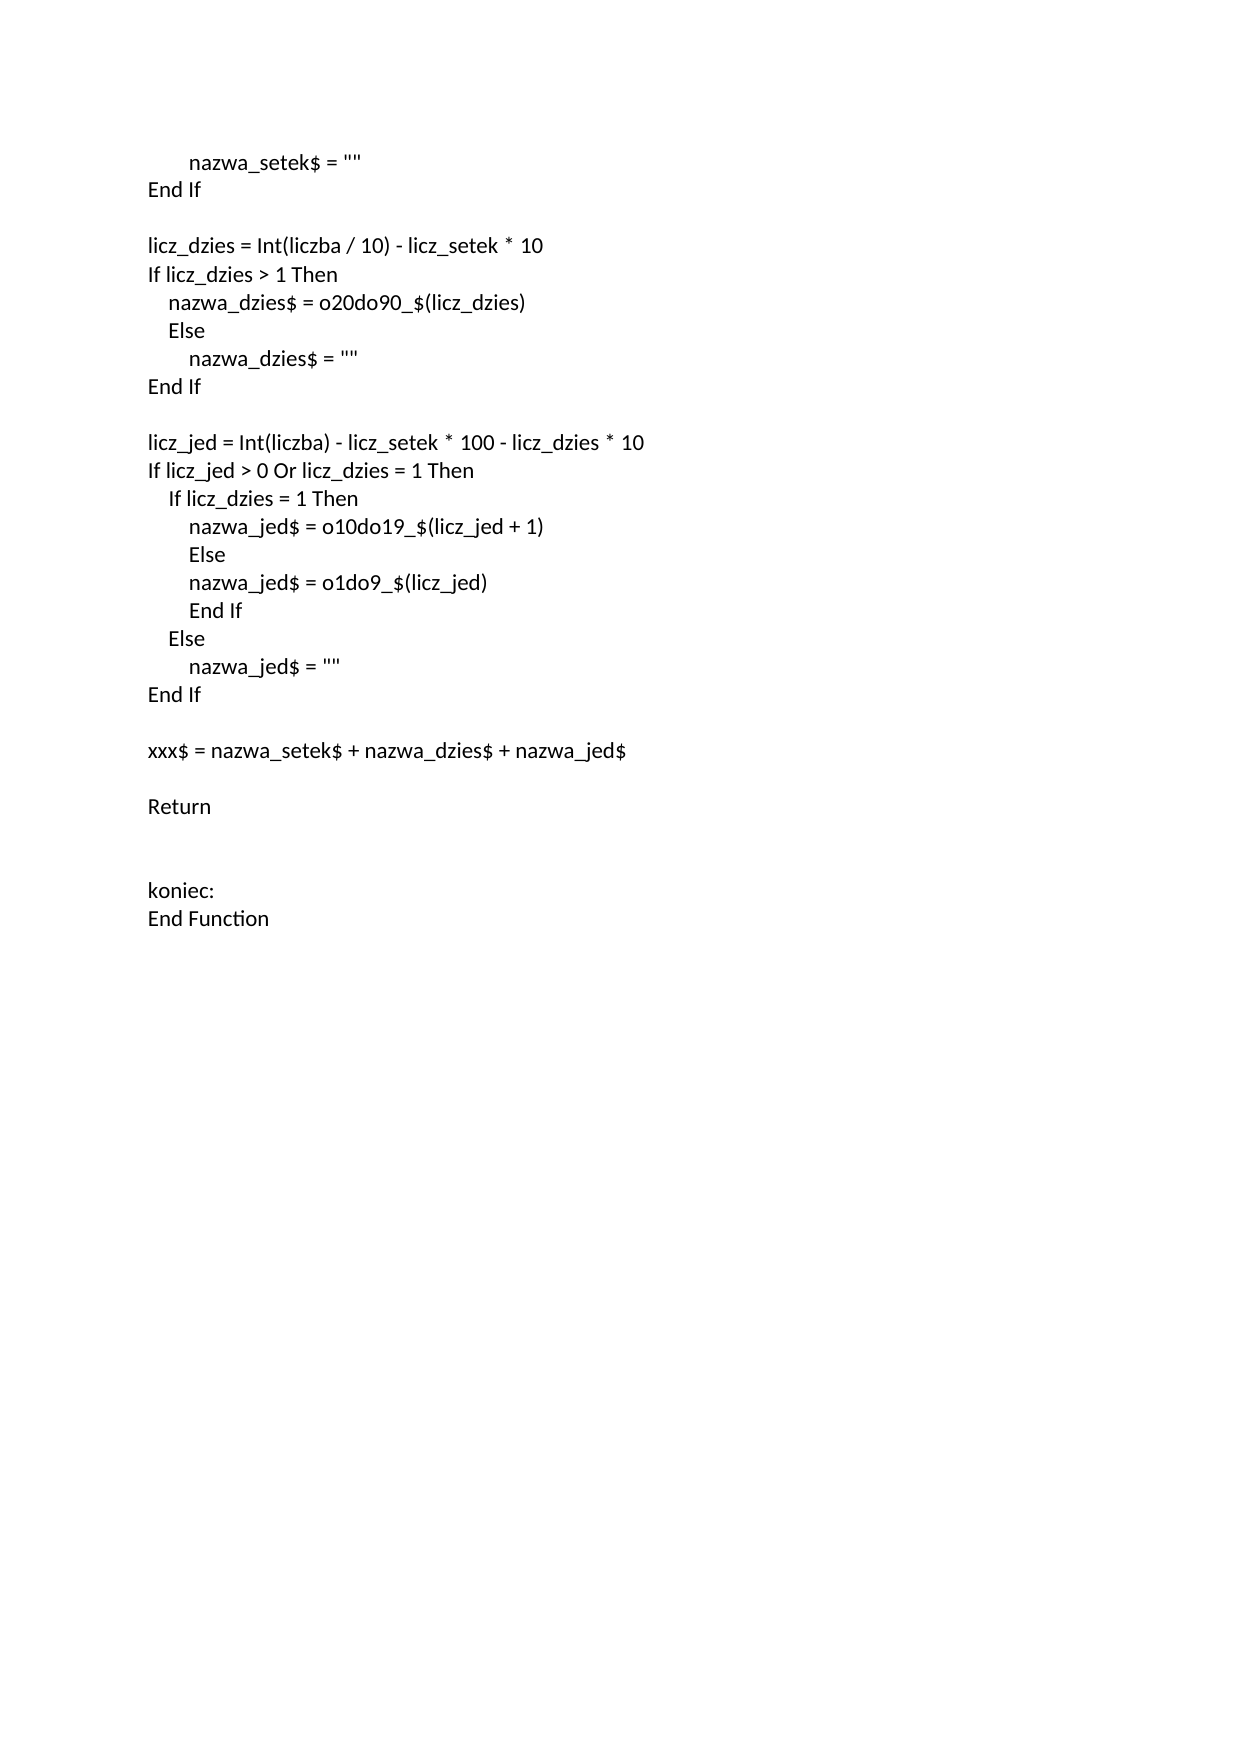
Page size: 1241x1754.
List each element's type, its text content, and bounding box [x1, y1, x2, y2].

text licz_jed = Int(liczba) - licz_setek * 100 - licz_dzies * 10 [148, 428, 1093, 456]
text nazwa_setek$ = "" [148, 148, 1093, 176]
text End If [148, 372, 1093, 400]
text licz_dzies = Int(liczba / 10) - licz_setek * 10 [148, 232, 1093, 260]
text End Function [148, 904, 1093, 932]
text If licz_dzies > 1 Then [148, 260, 1093, 288]
text If licz_jed > 0 Or licz_dzies = 1 Then [148, 456, 1093, 484]
text End If [148, 176, 1093, 204]
text End If [148, 680, 1093, 708]
text nazwa_jed$ = o1do9_$(licz_jed) [148, 568, 1093, 596]
text End If [148, 596, 1093, 624]
text xxx$ = nazwa_setek$ + nazwa_dzies$ + nazwa_jed$ [148, 736, 1093, 764]
text Else [148, 540, 1093, 568]
text nazwa_dzies$ = o20do90_$(licz_dzies) [148, 288, 1093, 316]
text nazwa_jed$ = "" [148, 652, 1093, 680]
text koniec: [148, 876, 1093, 904]
text Return [148, 792, 1093, 820]
text nazwa_dzies$ = "" [148, 344, 1093, 372]
text If licz_dzies = 1 Then [148, 484, 1093, 512]
text nazwa_jed$ = o10do19_$(licz_jed + 1) [148, 512, 1093, 540]
text Else [148, 316, 1093, 344]
text Else [148, 624, 1093, 652]
